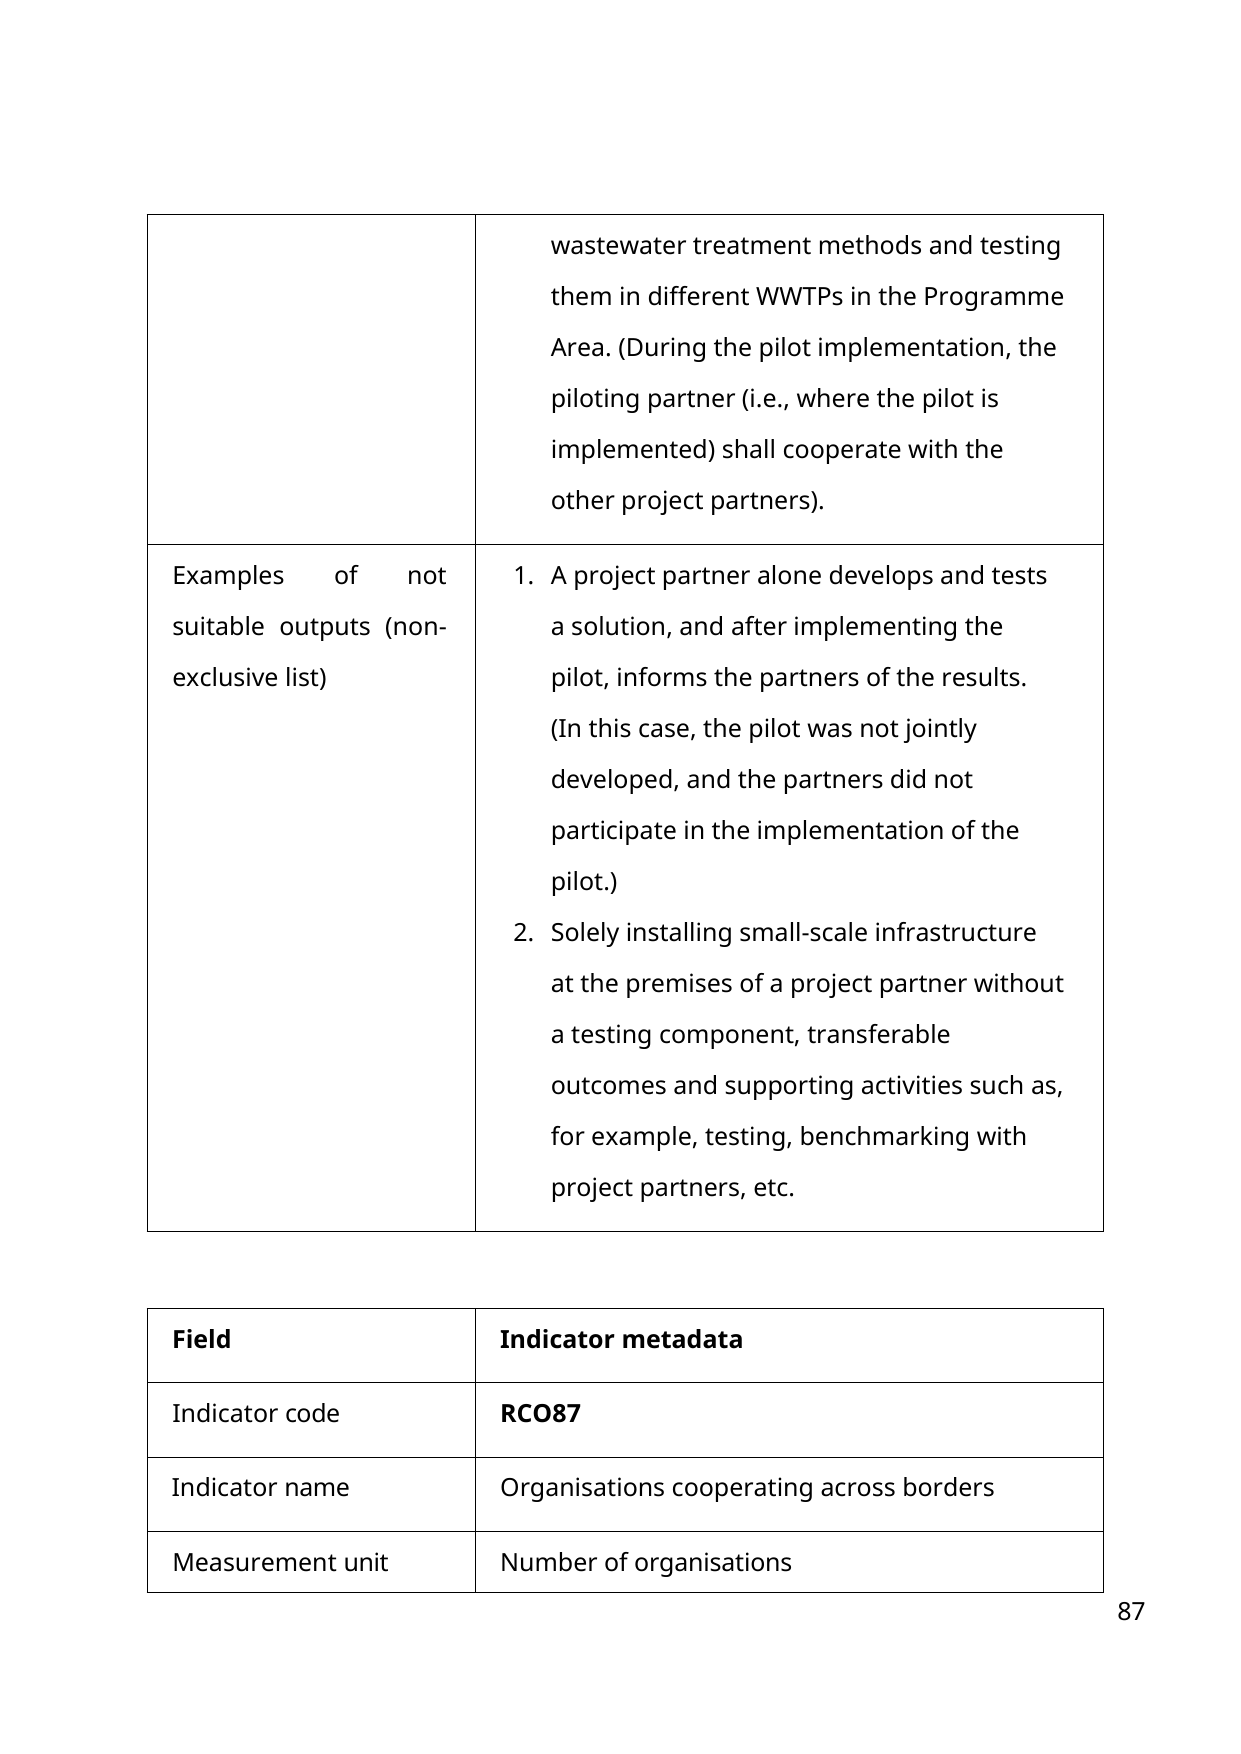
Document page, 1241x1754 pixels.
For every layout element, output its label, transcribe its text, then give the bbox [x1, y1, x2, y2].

table_cell Examples of not suitable outputs (non-exclusive list) [148, 545, 475, 1231]
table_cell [476, 1532, 1103, 1592]
table_header Indicator metadata [476, 1309, 1103, 1382]
table_cell Indicator code [148, 1383, 475, 1457]
table_cell RCO87 [476, 1383, 1103, 1457]
table_cell Indicator name [148, 1458, 475, 1531]
table_cell Measurement unit [148, 1532, 475, 1592]
table_header Field [148, 1309, 475, 1382]
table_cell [476, 215, 1103, 544]
table_cell Organisations cooperating across borders [476, 1458, 1103, 1531]
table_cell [148, 215, 475, 544]
table_cell A project partner alone develops and tests a solution, and after implementing the pilot, informs the partners of the results. (In this case, the pilot was not jointly developed, and the partners did not participate in the implementation of the pilot.) Solely installing small-scale infrastructure at the premises of a project partner without a testing component, transferable outcomes and supporting activities such as, for example, testing, benchmarking with project partners, etc. [476, 545, 1103, 1231]
